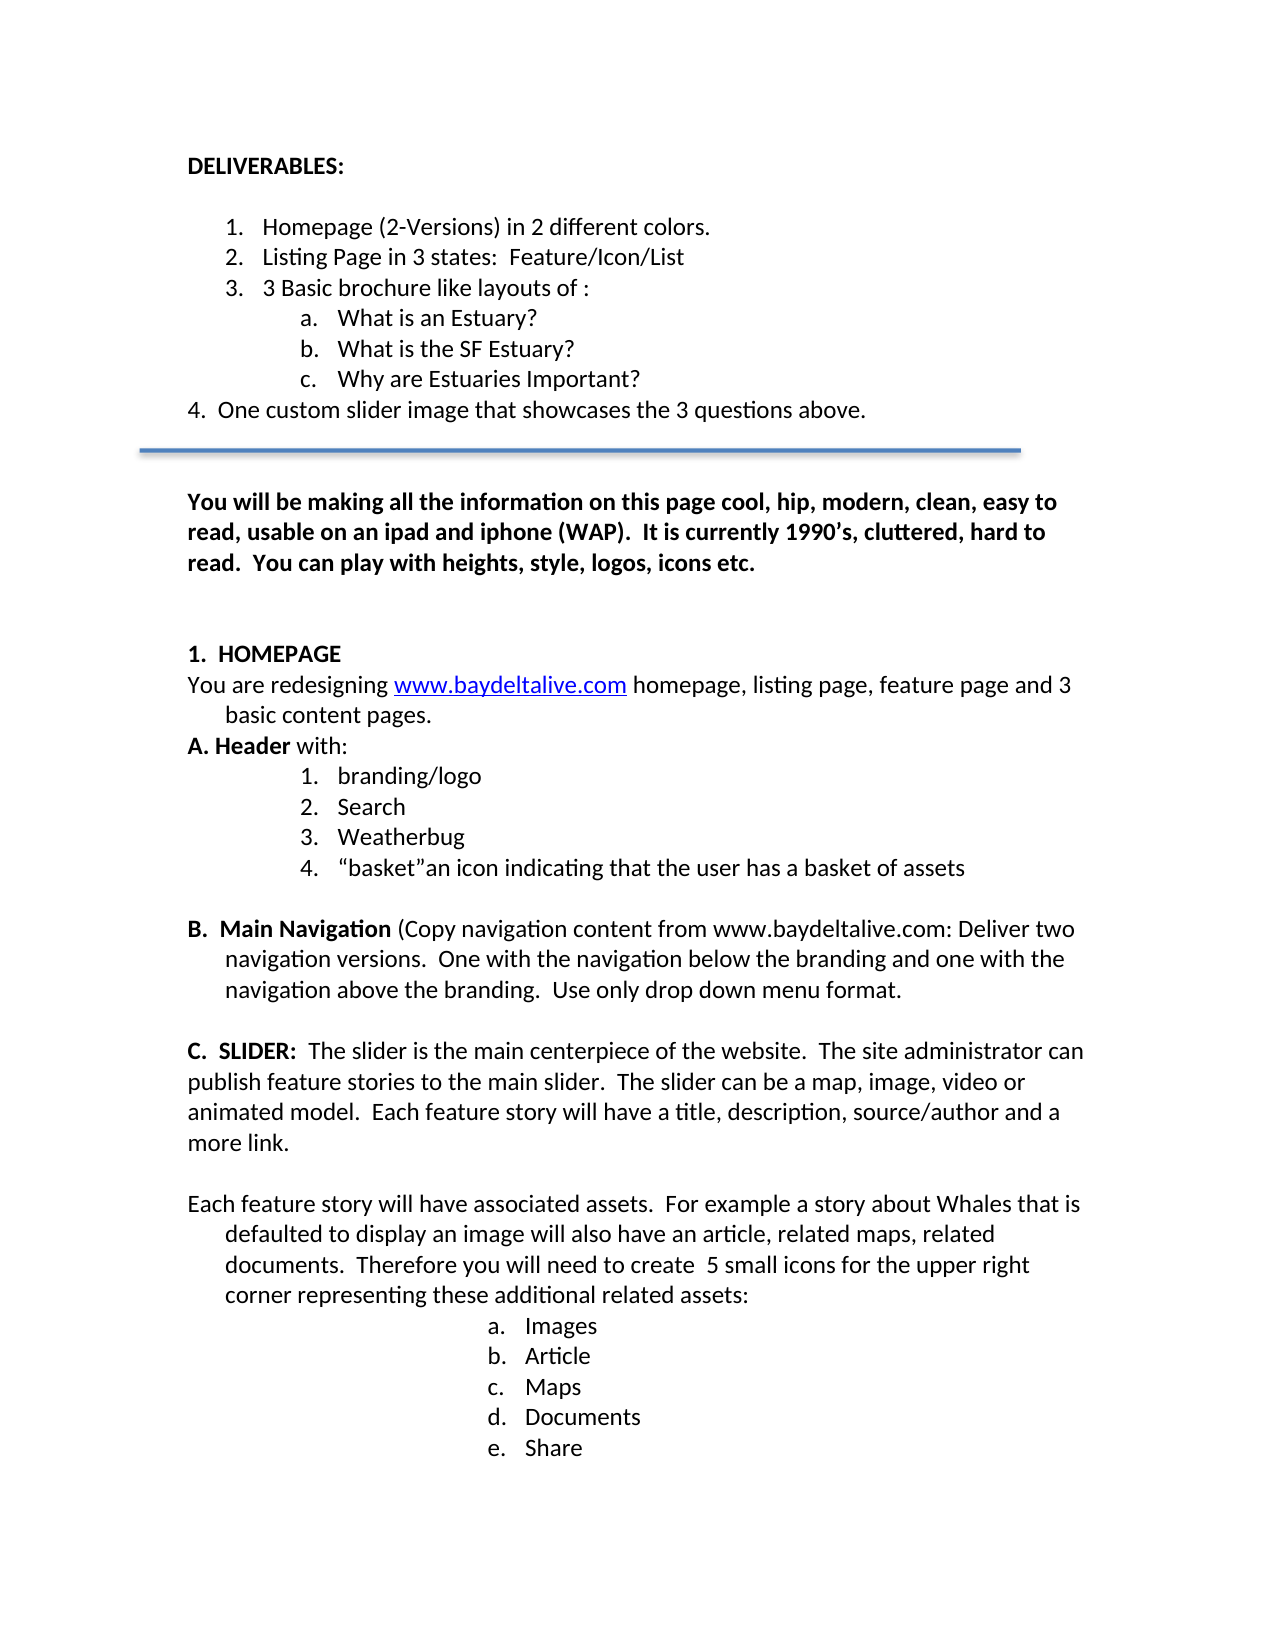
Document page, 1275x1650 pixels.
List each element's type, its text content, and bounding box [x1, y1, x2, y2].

list Article [487, 1340, 1087, 1371]
text Each feature story will have associated assets. For example a story about Whales that is defaulted to display an image will also have an article, related maps, related documents. Therefore you will need to create 5 small icons for the upper right corner representing these additional related assets: [187, 1188, 1087, 1310]
text DELIVERABLES: [187, 150, 1087, 181]
list What is the SF Estuary? [300, 333, 1087, 364]
text 4. One custom slider image that showcases the 3 questions above. [187, 394, 1087, 425]
text You are redesigning www.baydeltalive.com homepage, listing page, feature page and 3 basic content pages. [187, 669, 1087, 730]
list Weatherbug [300, 821, 1087, 852]
list Share [487, 1432, 1087, 1462]
text A. Header with: [187, 730, 1087, 760]
list Homepage (2-Versions) in 2 different colors. [225, 211, 1087, 242]
text 1. HOMEPAGE [187, 638, 1087, 669]
text C. SLIDER: The slider is the main centerpiece of the website. The site administrator can publish feature stories to the main slider. The slider can be a map, image, video or animated model. Each feature story will have a title, description, source/author and a more link. [187, 1035, 1087, 1157]
list 3 Basic brochure like layouts of : [225, 272, 1087, 303]
list Why are Estuaries Important? [300, 364, 1087, 394]
list Images [487, 1310, 1087, 1340]
list Maps [487, 1371, 1087, 1401]
list What is an Estuary? [300, 303, 1087, 333]
list Listing Page in 3 states: Feature/Icon/List [225, 242, 1087, 272]
list Search [300, 791, 1087, 821]
list branding/logo [300, 760, 1087, 791]
text You will be making all the information on this page cool, hip, modern, clean, easy to read, usable on an ipad and iphone (WAP). It is currently 1990’s, cluttered, hard to read. You can play with heights, style, logos, icons etc. [187, 486, 1087, 577]
list Documents [487, 1401, 1087, 1432]
text B. Main Navigation (Copy navigation content from www.baydeltalive.com: Deliver two navigation versions. One with the navigation below the branding and one with the navigation above the branding. Use only drop down menu format. [187, 913, 1087, 1004]
list “basket”an icon indicating that the user has a basket of assets [300, 852, 1087, 882]
